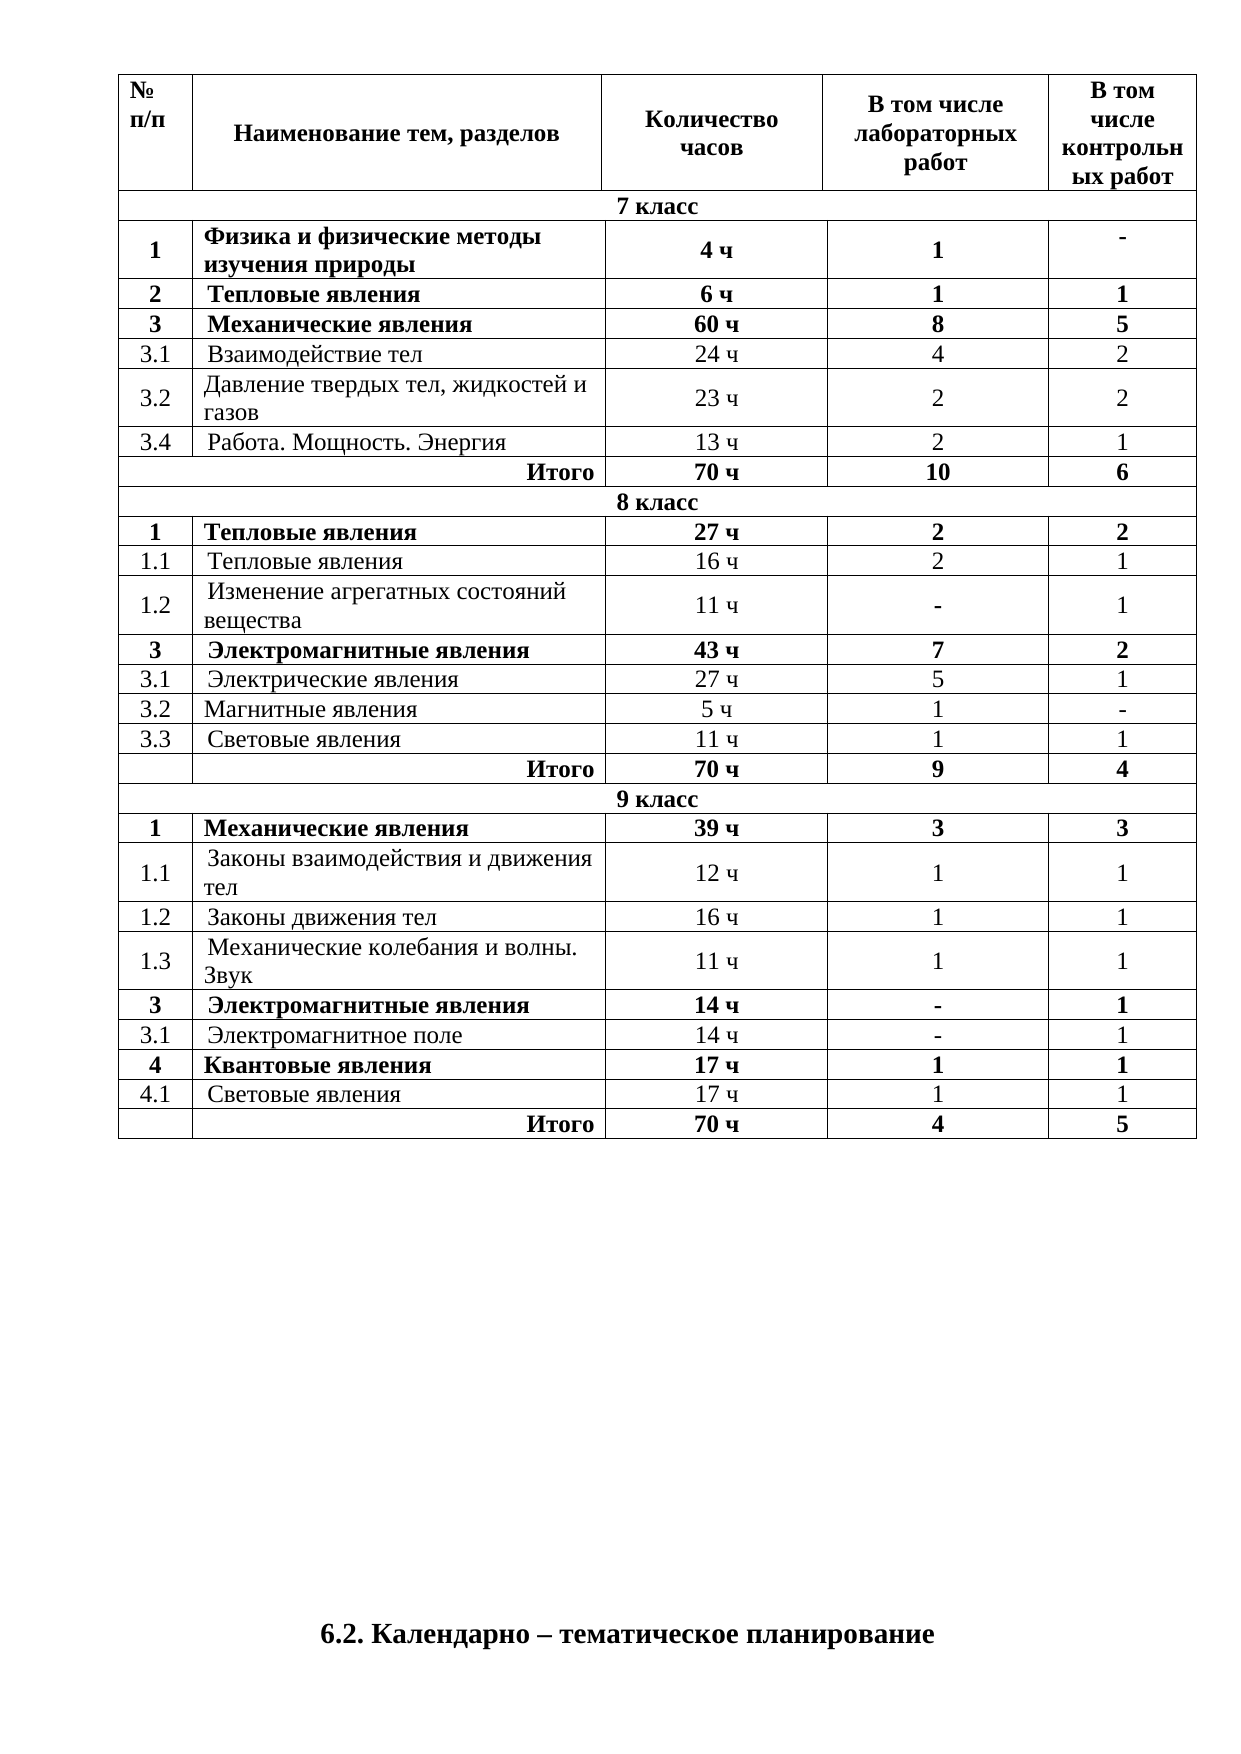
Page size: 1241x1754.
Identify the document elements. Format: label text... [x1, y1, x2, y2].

table_cell Механические явления [193, 814, 605, 842]
table_cell 12 ч [606, 843, 827, 901]
table_cell - [828, 1020, 1048, 1049]
table_cell 1 [1049, 665, 1196, 693]
table_cell 39 ч [606, 814, 827, 842]
table_cell 7 [828, 635, 1048, 663]
table_cell 1 [119, 814, 192, 842]
table_cell 14 ч [606, 990, 827, 1019]
table_cell 7 класс [119, 191, 1196, 220]
table_cell 43 ч [606, 635, 827, 663]
table_header В том числе лабораторных работ [823, 75, 1048, 190]
table_cell 27 ч [606, 517, 827, 545]
table_cell 4 [119, 1050, 192, 1078]
table_cell Магнитные явления [193, 694, 605, 723]
table_cell 1 [828, 221, 1048, 278]
table_cell 4 [828, 1109, 1048, 1138]
table_cell Световые явления [193, 724, 605, 753]
table_cell 1 [828, 279, 1048, 308]
table_cell 3.2 [119, 694, 192, 723]
table_cell 1.2 [119, 576, 192, 634]
table_cell Механические явления [193, 309, 605, 338]
table_cell Электромагнитные явления [193, 635, 605, 663]
table_cell 5 [828, 665, 1048, 693]
table_cell 9 [828, 754, 1048, 783]
table_cell 3 [119, 990, 192, 1019]
table_cell 3 [828, 814, 1048, 842]
table_cell 5 [1049, 309, 1196, 338]
table_cell 2 [828, 427, 1048, 456]
table_cell 6 [1049, 457, 1196, 486]
table_cell 11 ч [606, 932, 827, 989]
table_cell 2 [1049, 369, 1196, 426]
table_cell 70 ч [606, 457, 827, 486]
table_cell 1 [828, 1080, 1048, 1108]
table_cell 3.1 [119, 665, 192, 693]
table_cell 1 [1049, 1080, 1196, 1108]
table_cell Механические колебания и волны. Звук [193, 932, 605, 989]
table_cell Работа. Мощность. Энергия [193, 427, 605, 456]
table_cell [119, 754, 192, 783]
table_cell 13 ч [606, 427, 827, 456]
table_cell 3.1 [119, 339, 192, 368]
table_cell 2 [828, 546, 1048, 575]
table_cell 1 [828, 902, 1048, 931]
table_cell 60 ч [606, 309, 827, 338]
table_cell Электромагнитные явления [193, 990, 605, 1019]
table_cell Тепловые явления [193, 279, 605, 308]
table_cell Квантовые явления [193, 1050, 605, 1078]
table_cell 1 [119, 517, 192, 545]
table_header № п/п [119, 75, 192, 190]
table_cell Электромагнитное поле [193, 1020, 605, 1049]
table_cell 3 [119, 309, 192, 338]
table_header В том числе контрольных работ [1049, 75, 1196, 190]
table_cell 11 ч [606, 576, 827, 634]
table_cell 10 [828, 457, 1048, 486]
table_cell 1 [1049, 546, 1196, 575]
table_header Количество часов [602, 75, 822, 190]
table_cell 1.3 [119, 932, 192, 989]
table_cell Тепловые явления [193, 546, 605, 575]
table_header Наименование тем, разделов [193, 75, 601, 190]
table_cell 2 [828, 517, 1048, 545]
table_cell 1 [828, 932, 1048, 989]
table_cell 3.3 [119, 724, 192, 753]
table_cell [119, 1109, 192, 1138]
table_cell 2 [119, 279, 192, 308]
table_cell 14 ч [606, 1020, 827, 1049]
table_cell 3 [1049, 814, 1196, 842]
table_cell 4 [828, 339, 1048, 368]
table_cell 2 [1049, 635, 1196, 663]
table_cell 3 [119, 635, 192, 663]
table_cell - [828, 576, 1048, 634]
table_cell 3.2 [119, 369, 192, 426]
table_cell 1 [119, 221, 192, 278]
table_cell 1.1 [119, 843, 192, 901]
table_cell 1 [828, 724, 1048, 753]
table_cell 16 ч [606, 546, 827, 575]
table_cell 6 ч [606, 279, 827, 308]
table_cell 1 [828, 1050, 1048, 1078]
table_cell 1 [1049, 990, 1196, 1019]
table_cell - [1049, 694, 1196, 723]
table_cell 1 [1049, 427, 1196, 456]
table_cell 24 ч [606, 339, 827, 368]
table_cell 1 [1049, 902, 1196, 931]
table_cell 5 ч [606, 694, 827, 723]
table_cell 70 ч [606, 1109, 827, 1138]
table_cell Законы взаимодействия и движения тел [193, 843, 605, 901]
table_cell 17 ч [606, 1050, 827, 1078]
table_cell 3.1 [119, 1020, 192, 1049]
table_cell Итого [193, 1109, 605, 1138]
table_cell 4 [1049, 754, 1196, 783]
table_cell 2 [1049, 339, 1196, 368]
table_cell 4.1 [119, 1080, 192, 1108]
table_cell Тепловые явления [193, 517, 605, 545]
text 6.2. Календарно – тематическое планирование [103, 1616, 1152, 1650]
table_cell 11 ч [606, 724, 827, 753]
table_cell 1 [828, 694, 1048, 723]
table_cell 8 класс [119, 487, 1196, 516]
table_cell 4 ч [606, 221, 827, 278]
table_cell 1 [828, 843, 1048, 901]
table_cell 1 [1049, 843, 1196, 901]
table_cell 16 ч [606, 902, 827, 931]
table_cell 2 [1049, 517, 1196, 545]
table_cell - [828, 990, 1048, 1019]
table_cell 1.1 [119, 546, 192, 575]
table_cell Физика и физические методы изучения природы [193, 221, 605, 278]
table_cell Итого [119, 457, 605, 486]
table_cell 27 ч [606, 665, 827, 693]
table_cell 23 ч [606, 369, 827, 426]
table_cell Электрические явления [193, 665, 605, 693]
table_cell Законы движения тел [193, 902, 605, 931]
table_cell 9 класс [119, 784, 1196, 812]
table_cell 3.4 [119, 427, 192, 456]
table_cell 1 [1049, 724, 1196, 753]
table_cell 5 [1049, 1109, 1196, 1138]
table_cell 1 [1049, 1050, 1196, 1078]
table_cell 1 [1049, 932, 1196, 989]
table_cell Давление твердых тел, жидкостей и газов [193, 369, 605, 426]
table_cell - [1049, 221, 1196, 278]
table_cell 70 ч [606, 754, 827, 783]
table_cell Изменение агрегатных состояний вещества [193, 576, 605, 634]
table_cell 1.2 [119, 902, 192, 931]
table_cell Итого [193, 754, 605, 783]
table_cell Взаимодействие тел [193, 339, 605, 368]
table_cell 8 [828, 309, 1048, 338]
table_cell 1 [1049, 576, 1196, 634]
table_cell 1 [1049, 279, 1196, 308]
table_cell 17 ч [606, 1080, 827, 1108]
table_cell Световые явления [193, 1080, 605, 1108]
table_cell 1 [1049, 1020, 1196, 1049]
table_cell 2 [828, 369, 1048, 426]
